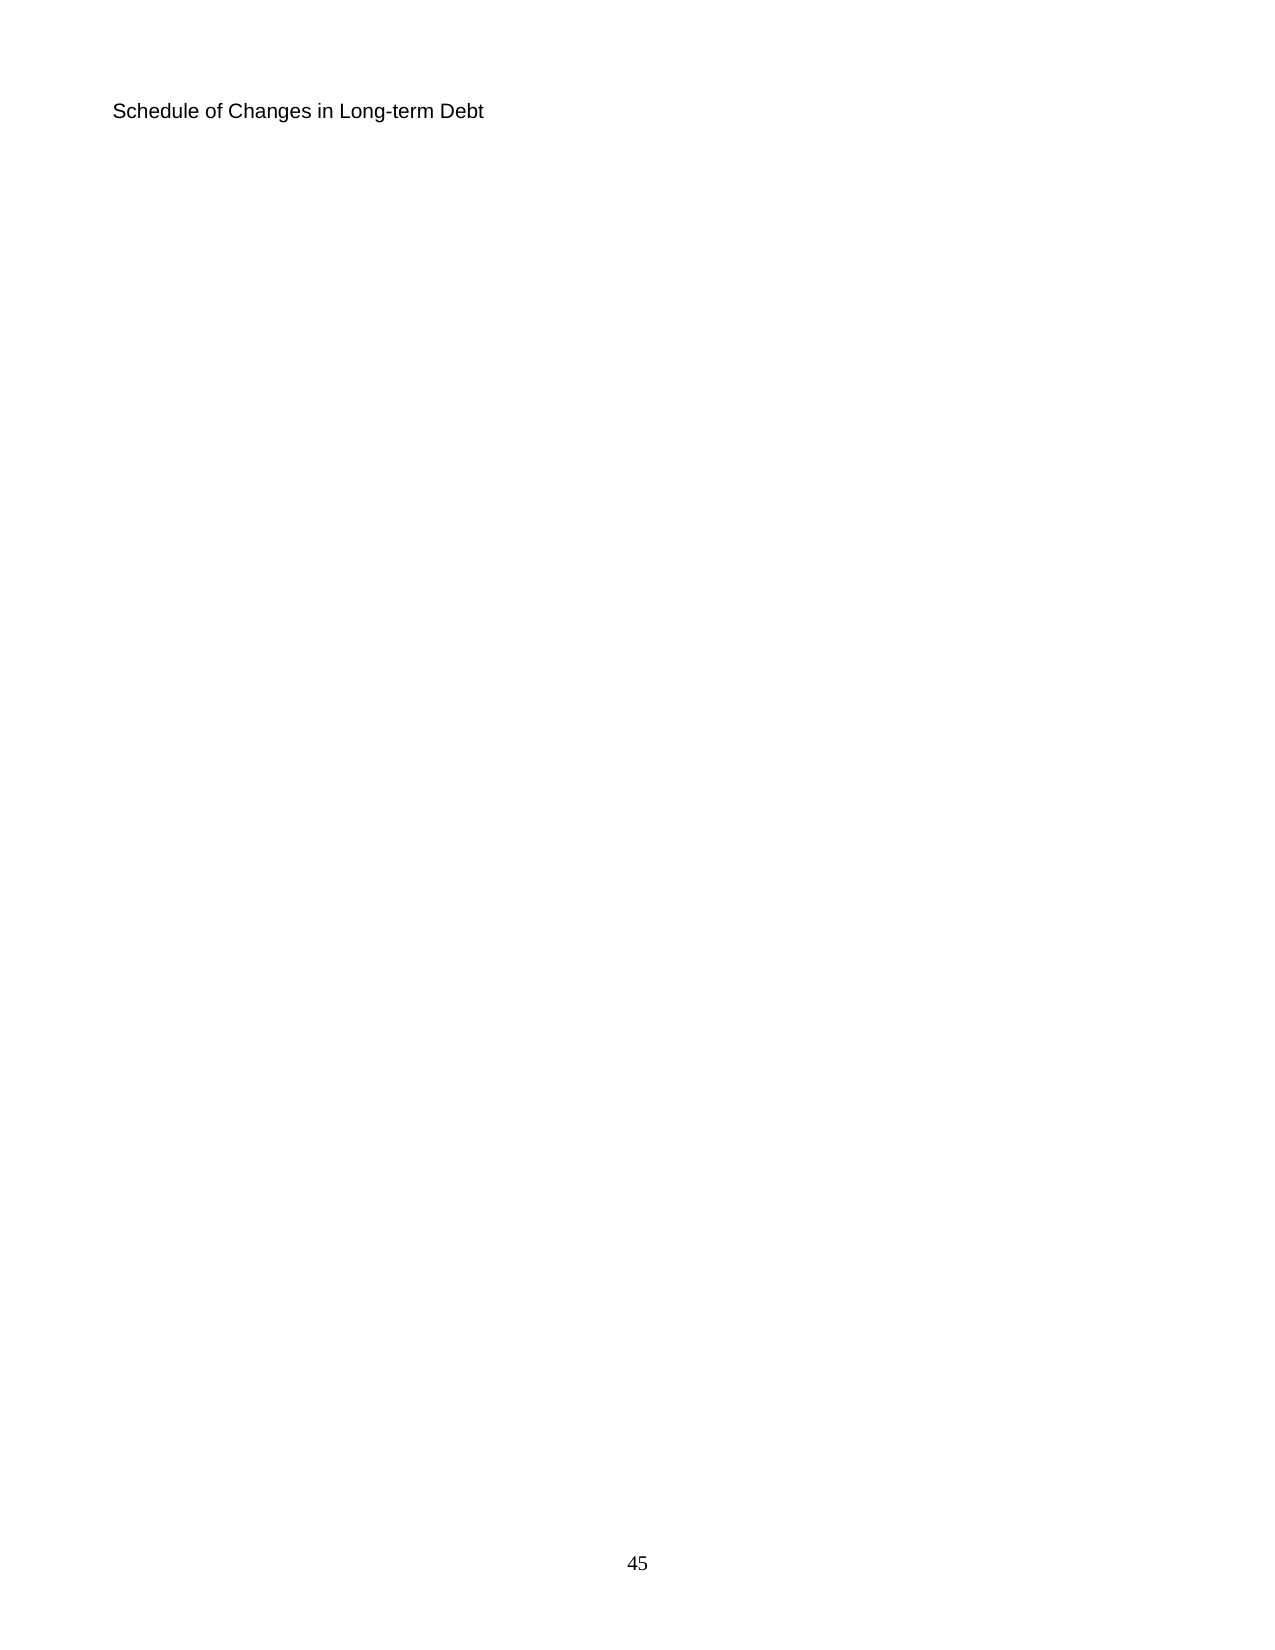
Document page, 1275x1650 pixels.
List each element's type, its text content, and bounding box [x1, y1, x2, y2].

subtitle Schedule of Changes in Long-term Debt [112, 99, 1162, 123]
